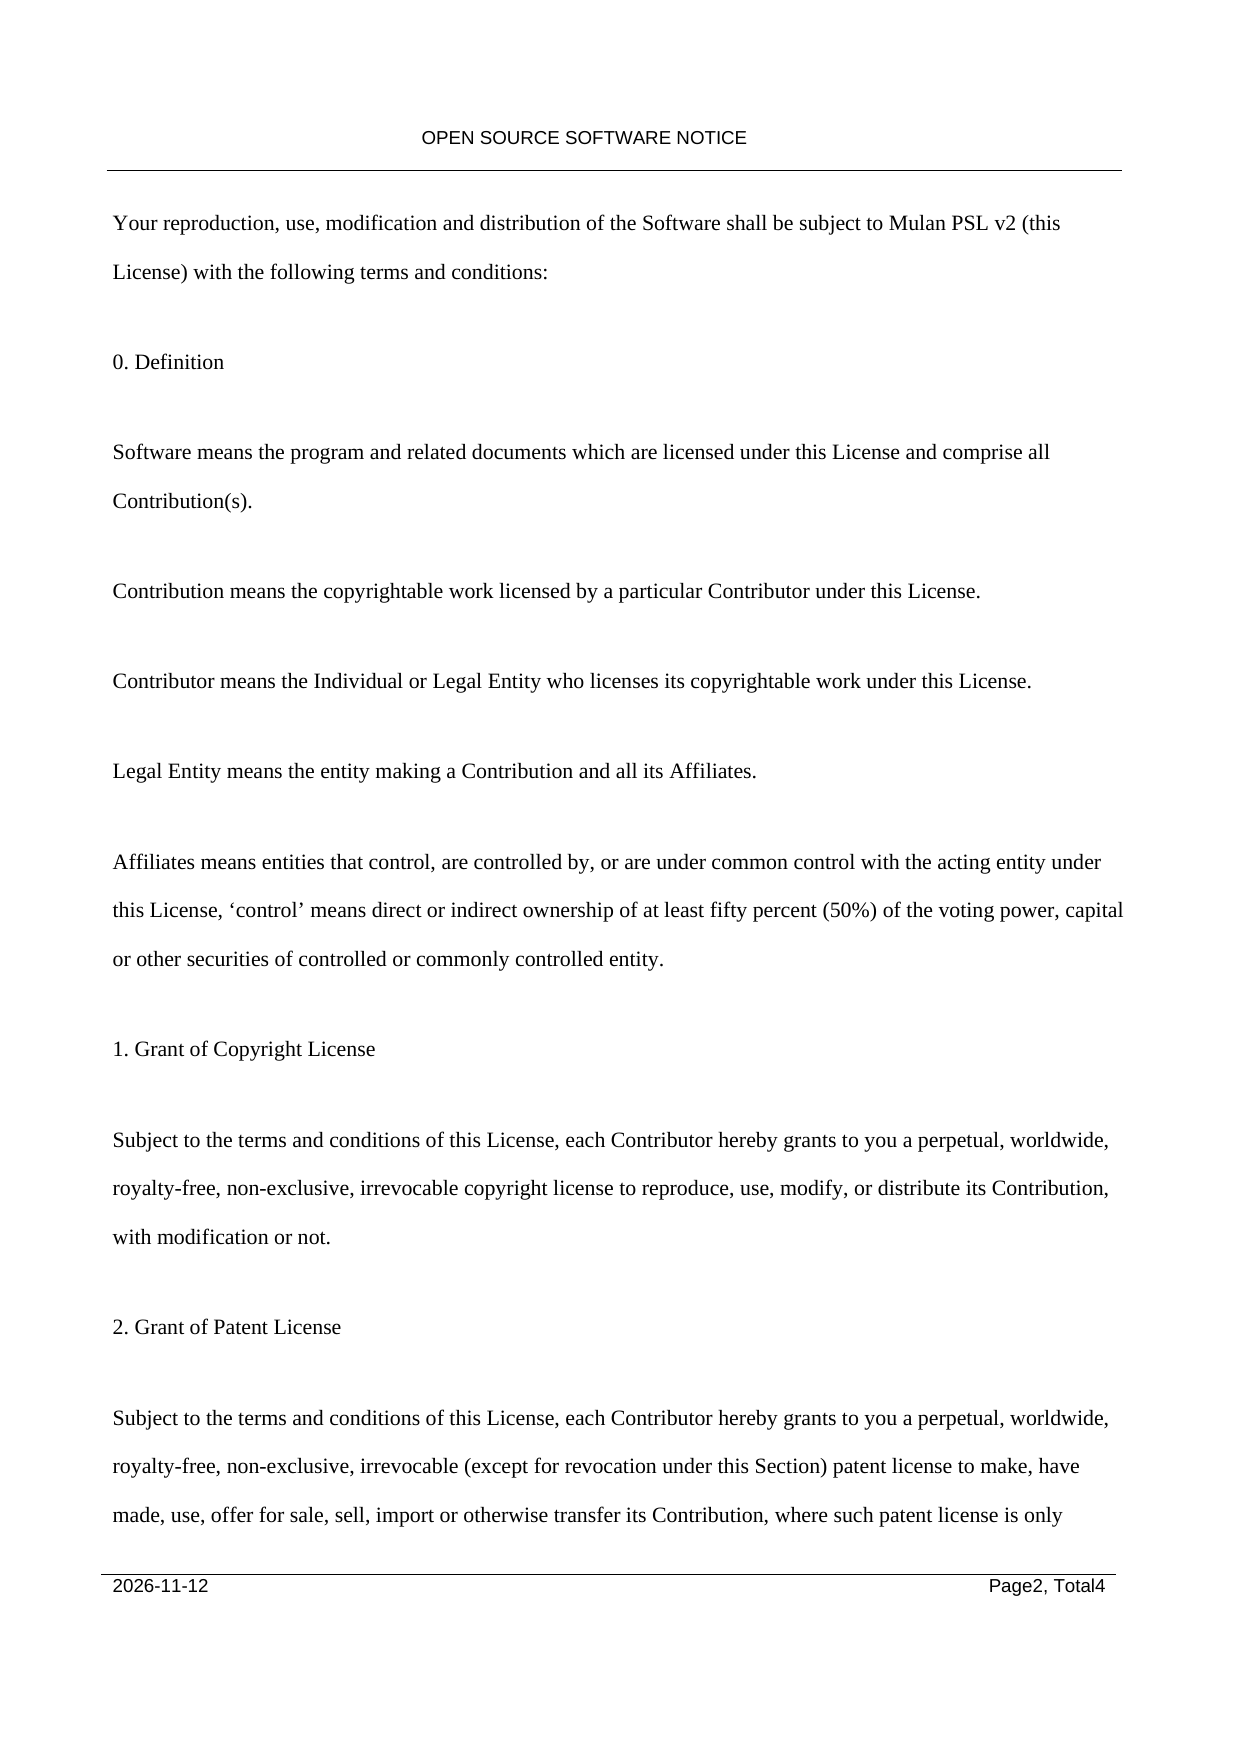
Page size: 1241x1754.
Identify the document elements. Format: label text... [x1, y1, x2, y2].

text Your reproduction, use, modification and distribution of the Software shall be subject to Mulan PSL v2 (this License) with the following terms and conditions: [112, 206, 1128, 288]
text 0. Definition [112, 345, 1128, 378]
text Legal Entity means the entity making a Contribution and all its Affiliates. [112, 755, 1128, 787]
text Subject to the terms and conditions of this License, each Contributor hereby grants to you a perpetual, worldwide, royalty-free, non-exclusive, irrevocable copyright license to reproduce, use, modify, or distribute its Contribution, with modification or not. [112, 1123, 1128, 1253]
text 2. Grant of Patent License [112, 1311, 1128, 1343]
text Contribution means the copyrightable work licensed by a particular Contributor under this License. [112, 574, 1128, 607]
text 1. Grant of Copyright License [112, 1033, 1128, 1065]
text Affiliates means entities that control, are controlled by, or are under common control with the acting entity under this License, ‘control’ means direct or indirect ownership of at least fifty percent (50%) of the voting power, capital or other securities of controlled or commonly controlled entity. [112, 845, 1128, 975]
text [112, 1401, 1128, 1531]
text Software means the program and related documents which are licensed under this License and comprise all Contribution(s). [112, 436, 1128, 517]
text Contributor means the Individual or Legal Entity who licenses its copyrightable work under this License. [112, 665, 1128, 697]
